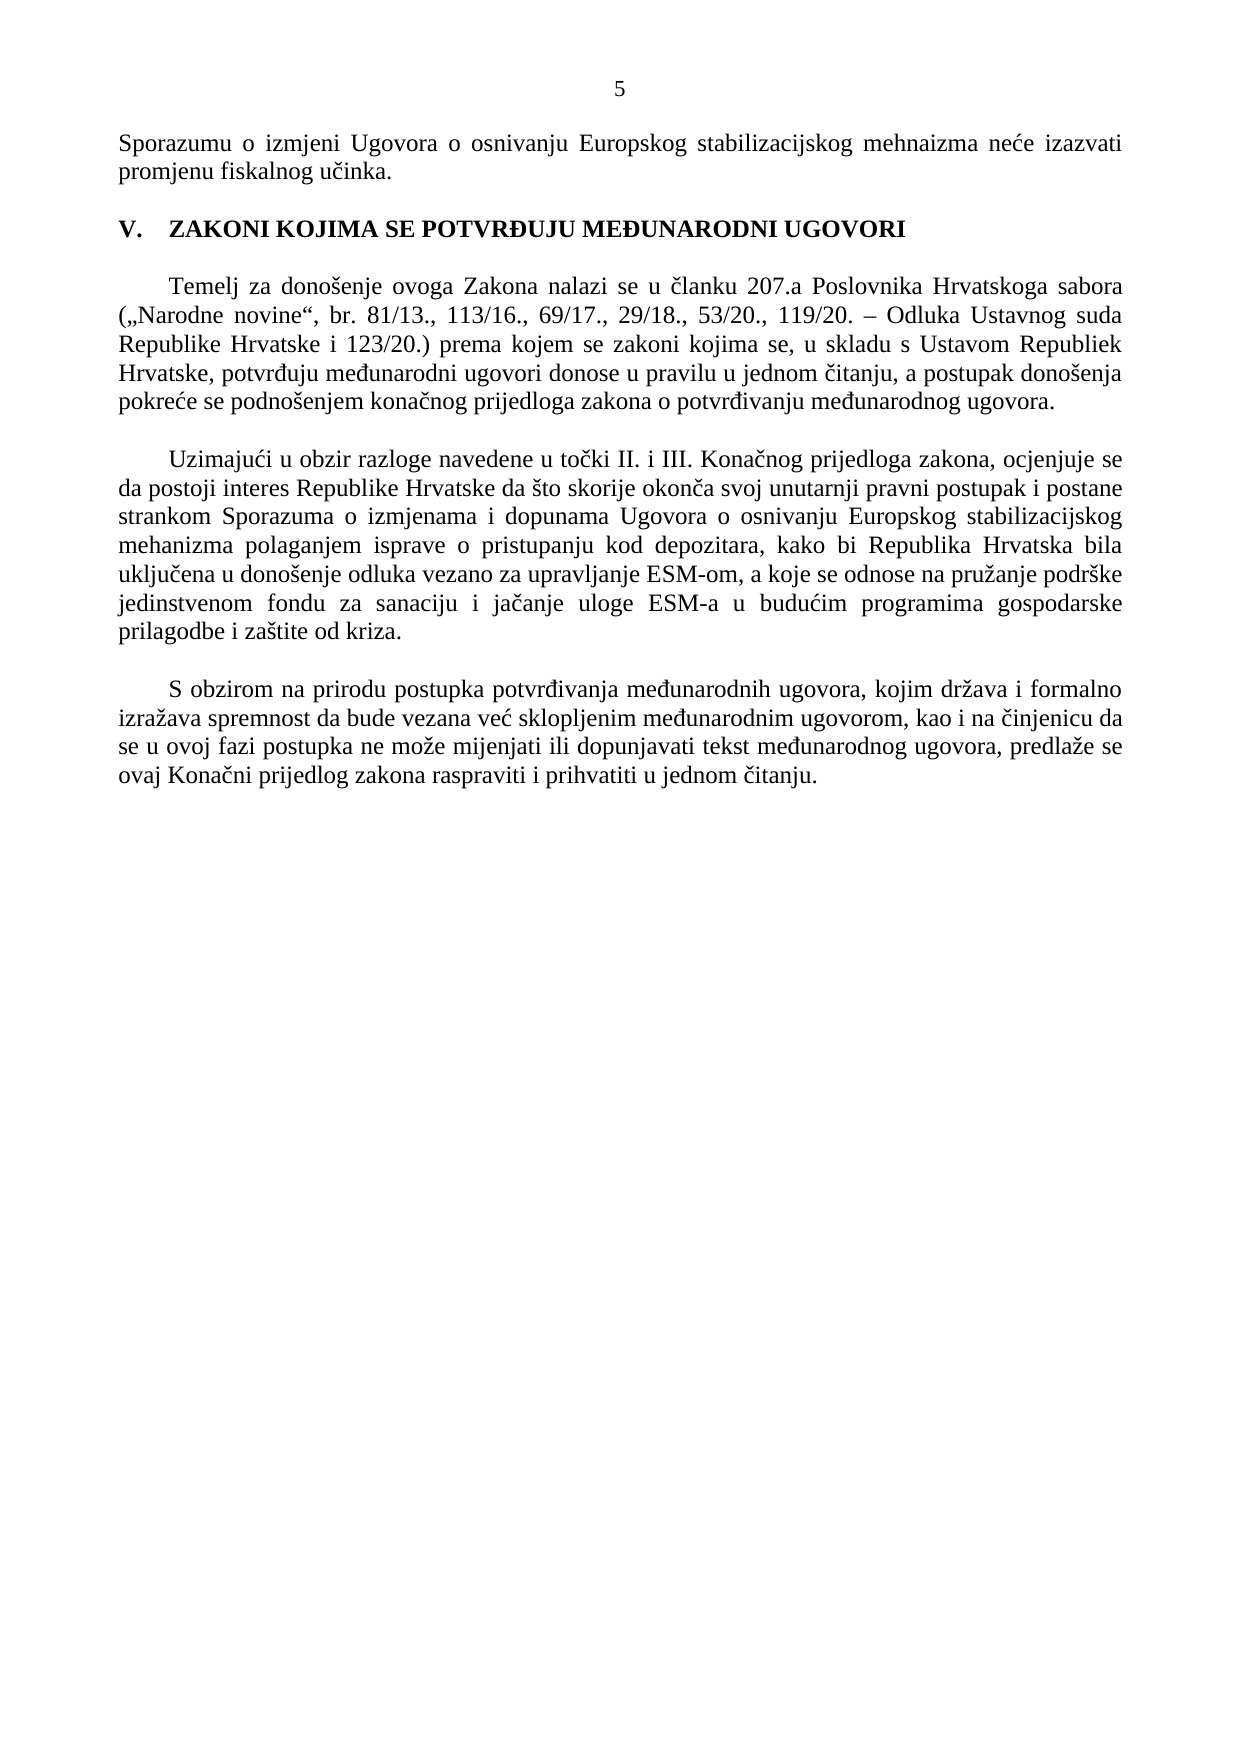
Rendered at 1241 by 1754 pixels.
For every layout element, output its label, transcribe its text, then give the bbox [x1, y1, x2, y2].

text Temelj za donošenje ovoga Zakona nalazi se u članku 207.a Poslovnika Hrvatskoga sabora („Narodne novine“, br. 81/13., 113/16., 69/17., 29/18., 53/20., 119/20. – Odluka Ustavnog suda Republike Hrvatske i 123/20.) prema kojem se zakoni kojima se, u skladu s Ustavom Republiek Hrvatske, potvrđuju međunarodni ugovori donose u pravilu u jednom čitanju, a postupak donošenja pokreće se podnošenjem konačnog prijedloga zakona o potvrđivanju međunarodnog ugovora. [118, 271, 1123, 415]
text V. ZAKONI KOJIMA SE POTVRĐUJU MEĐUNARODNI UGOVORI [118, 214, 1123, 243]
text S obzirom na prirodu postupka potvrđivanja međunarodnih ugovora, kojim država i formalno izražava spremnost da bude vezana već sklopljenim međunarodnim ugovorom, kao i na činjenicu da se u ovoj fazi postupka ne može mijenjati ili dopunjavati tekst međunarodnog ugovora, predlaže se ovaj Konačni prijedlog zakona raspraviti i prihvatiti u jednom čitanju. [118, 674, 1123, 789]
text Uzimajući u obzir razloge navedene u točki II. i III. Konačnog prijedloga zakona, ocjenjuje se da postoji interes Republike Hrvatske da što skorije okonča svoj unutarnji pravni postupak i postane strankom Sporazuma o izmjenama i dopunama Ugovora o osnivanju Europskog stabilizacijskog mehanizma polaganjem isprave o pristupanju kod depozitara, kako bi Republika Hrvatska bila uključena u donošenje odluka vezano za upravljanje ESM-om, a koje se odnose na pružanje podrške jedinstvenom fondu za sanaciju i jačanje uloge ESM-a u budućim programima gospodarske prilagodbe i zaštite od kriza. [118, 444, 1123, 645]
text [118, 128, 1123, 185]
